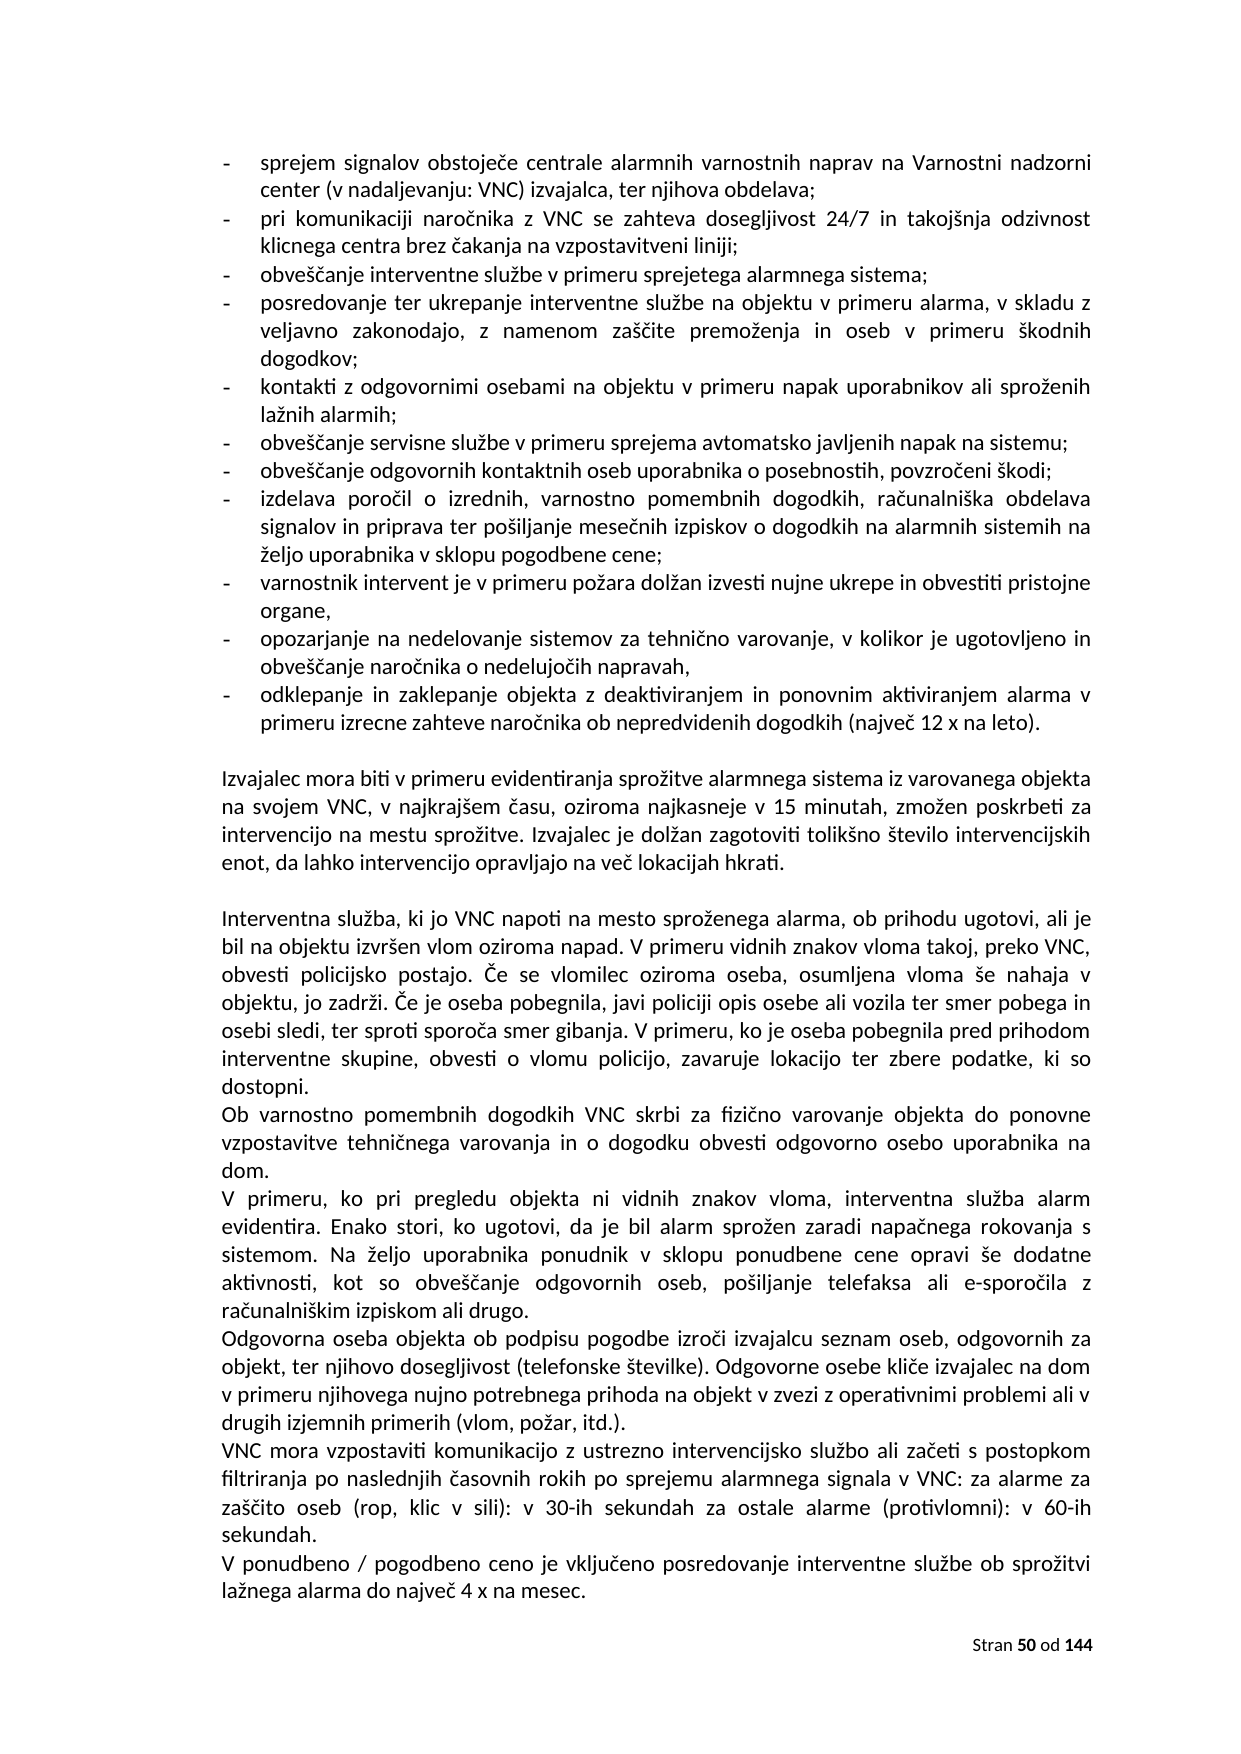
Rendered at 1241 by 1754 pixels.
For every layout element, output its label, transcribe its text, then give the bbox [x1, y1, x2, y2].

list varnostnik intervent je v primeru požara dolžan izvesti nujne ukrepe in obvestiti pristojne organe, [223, 568, 1093, 624]
list pri komunikaciji naročnika z VNC se zahteva dosegljivost 24/7 in takojšnja odzivnost klicnega centra brez čakanja na vzpostavitveni liniji; [223, 204, 1093, 260]
list odklepanje in zaklepanje objekta z deaktiviranjem in ponovnim aktiviranjem alarma v primeru izrecne zahteve naročnika ob nepredvidenih dogodkih (največ 12 x na leto). [223, 680, 1093, 736]
text Odgovorna oseba objekta ob podpisu pogodbe izroči izvajalcu seznam oseb, odgovornih za objekt, ter njihovo dosegljivost (telefonske številke). Odgovorne osebe kliče izvajalec na dom v primeru njihovega nujno potrebnega prihoda na objekt v zvezi z operativnimi problemi ali v drugih izjemnih primerih (vlom, požar, itd.). [221, 1324, 1093, 1437]
list sprejem signalov obstoječe centrale alarmnih varnostnih naprav na Varnostni nadzorni center (v nadaljevanju: VNC) izvajalca, ter njihova obdelava; [223, 148, 1093, 204]
list opozarjanje na nedelovanje sistemov za tehnično varovanje, v kolikor je ugotovljeno in obveščanje naročnika o nedelujočih napravah, [223, 624, 1093, 680]
list kontakti z odgovornimi osebami na objektu v primeru napak uporabnikov ali sproženih lažnih alarmih; [223, 372, 1093, 428]
list posredovanje ter ukrepanje interventne službe na objektu v primeru alarma, v skladu z veljavno zakonodajo, z namenom zaščite premoženja in oseb v primeru škodnih dogodkov; [223, 288, 1093, 372]
list izdelava poročil o izrednih, varnostno pomembnih dogodkih, računalniška obdelava signalov in priprava ter pošiljanje mesečnih izpiskov o dogodkih na alarmnih sistemih na željo uporabnika v sklopu pogodbene cene; [223, 484, 1093, 568]
list obveščanje odgovornih kontaktnih oseb uporabnika o posebnostih, povzročeni škodi; [223, 456, 1093, 484]
list obveščanje interventne službe v primeru sprejetega alarmnega sistema; [223, 260, 1093, 288]
text VNC mora vzpostaviti komunikacijo z ustrezno intervencijsko službo ali začeti s postopkom filtriranja po naslednjih časovnih rokih po sprejemu alarmnega signala v VNC: za alarme za zaščito oseb (rop, klic v sili): v 30-ih sekundah za ostale alarme (protivlomni): v 60-ih sekundah. [221, 1437, 1093, 1549]
text Interventna služba, ki jo VNC napoti na mesto sproženega alarma, ob prihodu ugotovi, ali je bil na objektu izvršen vlom oziroma napad. V primeru vidnih znakov vloma takoj, preko VNC, obvesti policijsko postajo. Če se vlomilec oziroma oseba, osumljena vloma še nahaja v objektu, jo zadrži. Če je oseba pobegnila, javi policiji opis osebe ali vozila ter smer pobega in osebi sledi, ter sproti sporoča smer gibanja. V primeru, ko je oseba pobegnila pred prihodom interventne skupine, obvesti o vlomu policijo, zavaruje lokacijo ter zbere podatke, ki so dostopni. [221, 904, 1093, 1100]
list obveščanje servisne službe v primeru sprejema avtomatsko javljenih napak na sistemu; [223, 428, 1093, 456]
text V ponudbeno / pogodbeno ceno je vključeno posredovanje interventne službe ob sprožitvi lažnega alarma do največ 4 x na mesec. [221, 1549, 1093, 1605]
text V primeru, ko pri pregledu objekta ni vidnih znakov vloma, interventna služba alarm evidentira. Enako stori, ko ugotovi, da je bil alarm sprožen zaradi napačnega rokovanja s sistemom. Na željo uporabnika ponudnik v sklopu ponudbene cene opravi še dodatne aktivnosti, kot so obveščanje odgovornih oseb, pošiljanje telefaksa ali e-sporočila z računalniškim izpiskom ali drugo. [221, 1184, 1093, 1324]
text Ob varnostno pomembnih dogodkih VNC skrbi za fizično varovanje objekta do ponovne vzpostavitve tehničnega varovanja in o dogodku obvesti odgovorno osebo uporabnika na dom. [221, 1100, 1093, 1184]
text Izvajalec mora biti v primeru evidentiranja sprožitve alarmnega sistema iz varovanega objekta na svojem VNC, v najkrajšem času, oziroma najkasneje v 15 minutah, zmožen poskrbeti za intervencijo na mestu sprožitve. Izvajalec je dolžan zagotoviti tolikšno število intervencijskih enot, da lahko intervencijo opravljajo na več lokacijah hkrati. [221, 764, 1093, 876]
